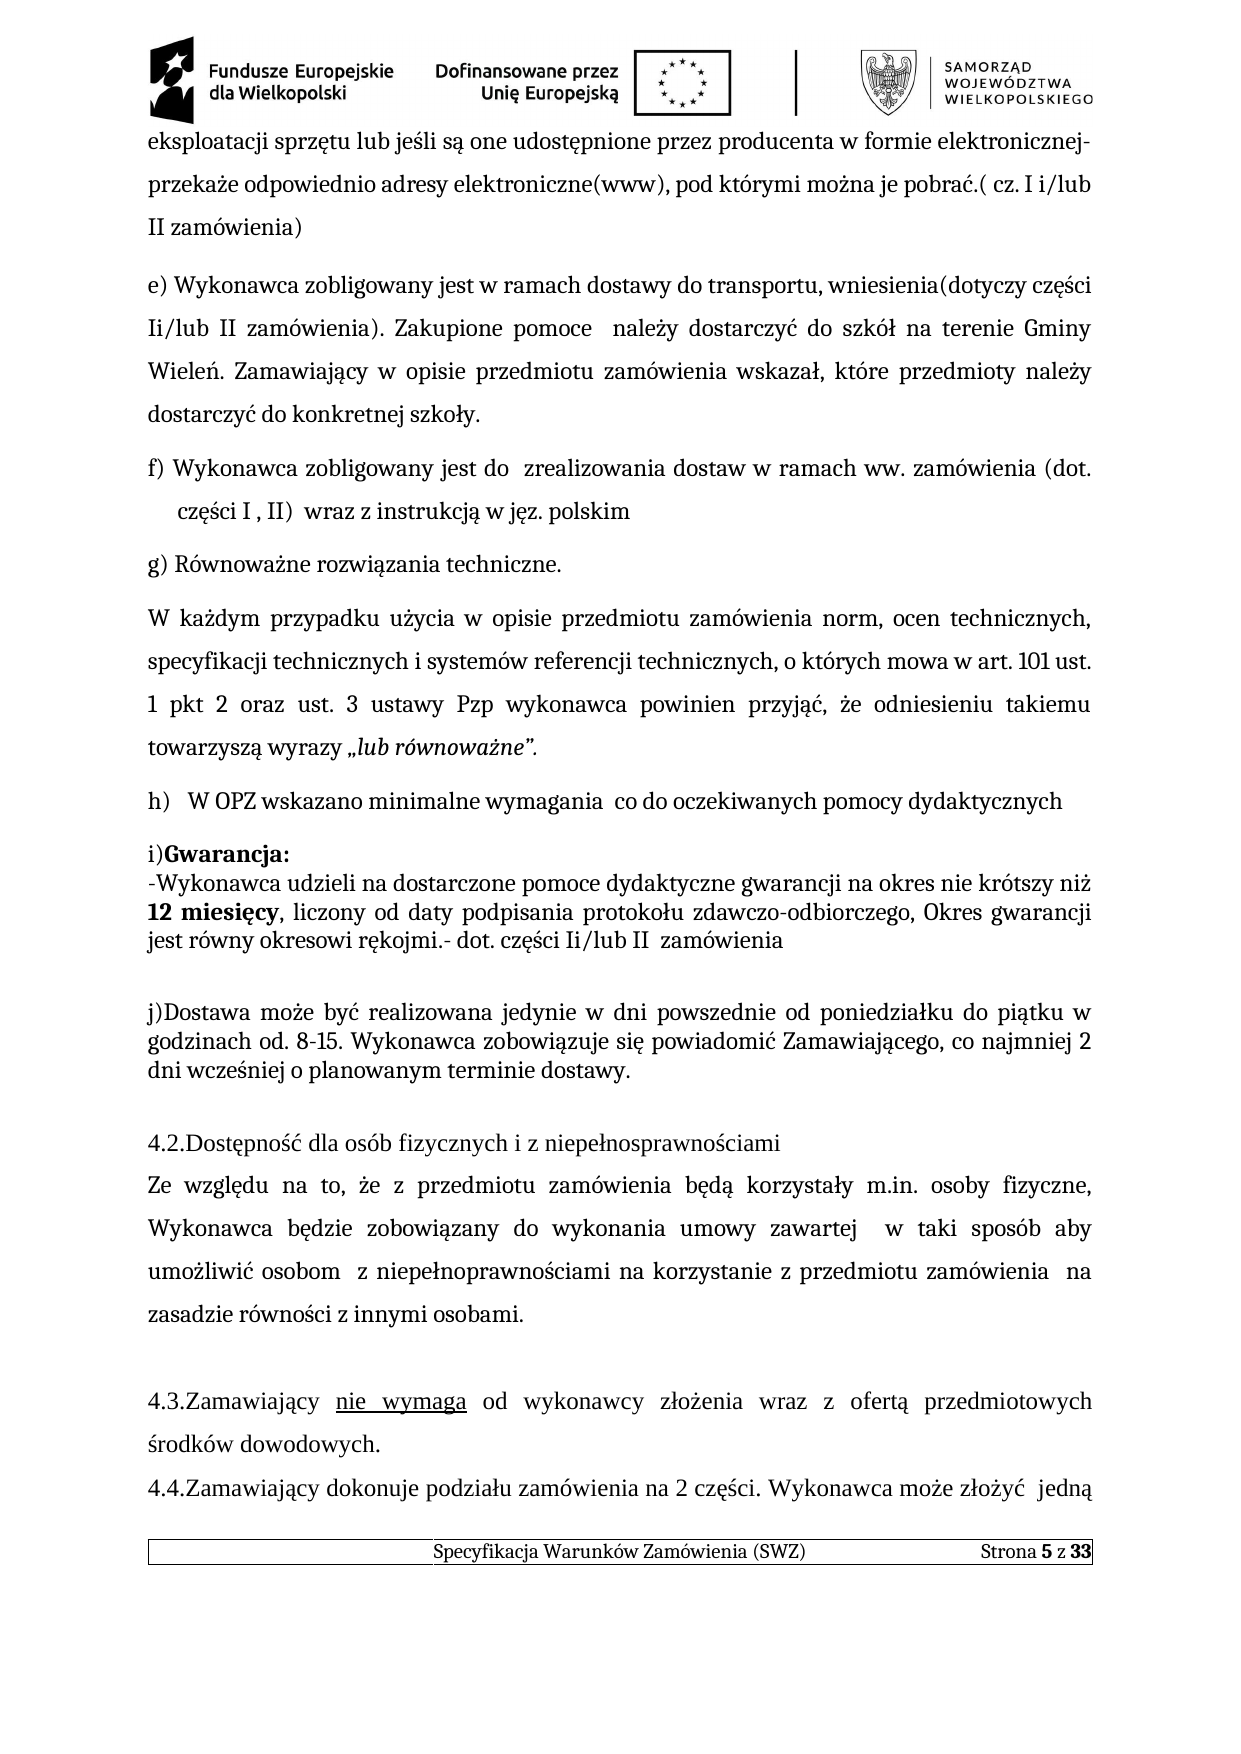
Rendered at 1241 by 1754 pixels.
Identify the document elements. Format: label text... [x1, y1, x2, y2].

text f) Wykonawca zobligowany jest do zrealizowania dostaw w ramach ww. zamówienia (dot. części I , II) wraz z instrukcją w jęz. polskim [148, 453, 1093, 525]
text 4.2.Dostępność dla osób fizycznych i z niepełnosprawnościami [148, 1128, 1093, 1156]
list 4.3.Zamawiający nie wymaga od wykonawcy złożenia wraz z ofertą przedmiotowych środków dowodowych. [148, 1386, 1093, 1458]
text Ze względu na to, że z przedmiotu zamówienia będą korzystały m.in. osoby fizyczne, Wykonawca będzie zobowiązany do wykonania umowy zawartej w taki sposób aby umożliwić osobom z niepełnoprawnościami na korzystanie z przedmiotu zamówienia na zasadzie równości z innymi osobami. [148, 1171, 1093, 1329]
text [148, 127, 1093, 242]
text -Wykonawca udzieli na dostarczone pomoce dydaktyczne gwarancji na okres nie krótszy niż 12 miesięcy, liczony od daty podpisania protokołu zdawczo-odbiorczego, Okres gwarancji jest równy okresowi rękojmi.- dot. części Ii/lub II zamówienia [148, 869, 1093, 955]
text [148, 1473, 1093, 1501]
text W każdym przypadku użycia w opisie przedmiotu zamówienia norm, ocen technicznych, specyfikacji technicznych i systemów referencji technicznych, o których mowa w art. 101 ust. 1 pkt 2 oraz ust. 3 ustawy Pzp wykonawca powinien przyjąć, że odniesieniu takiemu towarzyszą wyrazy „lub równoważne”. [148, 604, 1093, 762]
text g) Równoważne rozwiązania techniczne. [148, 550, 1093, 579]
text i)Gwarancja: [148, 840, 1093, 869]
picture [147, 34, 1093, 127]
text e) Wykonawca zobligowany jest w ramach dostawy do transportu, wniesienia(dotyczy części Ii/lub II zamówienia). Zakupione pomoce należy dostarczyć do szkół na terenie Gminy Wieleń. Zamawiający w opisie przedmiotu zamówienia wskazał, które przedmioty należy dostarczyć do konkretnej szkoły. [148, 271, 1093, 429]
text j)Dostawa może być realizowana jedynie w dni powszednie od poniedziałku do piątku w godzinach od. 8-15. Wykonawca zobowiązuje się powiadomić Zamawiającego, co najmniej 2 dni wcześniej o planowanym terminie dostawy. [148, 998, 1093, 1084]
text h) W OPZ wskazano minimalne wymagania co do oczekiwanych pomocy dydaktycznych [148, 787, 1093, 815]
